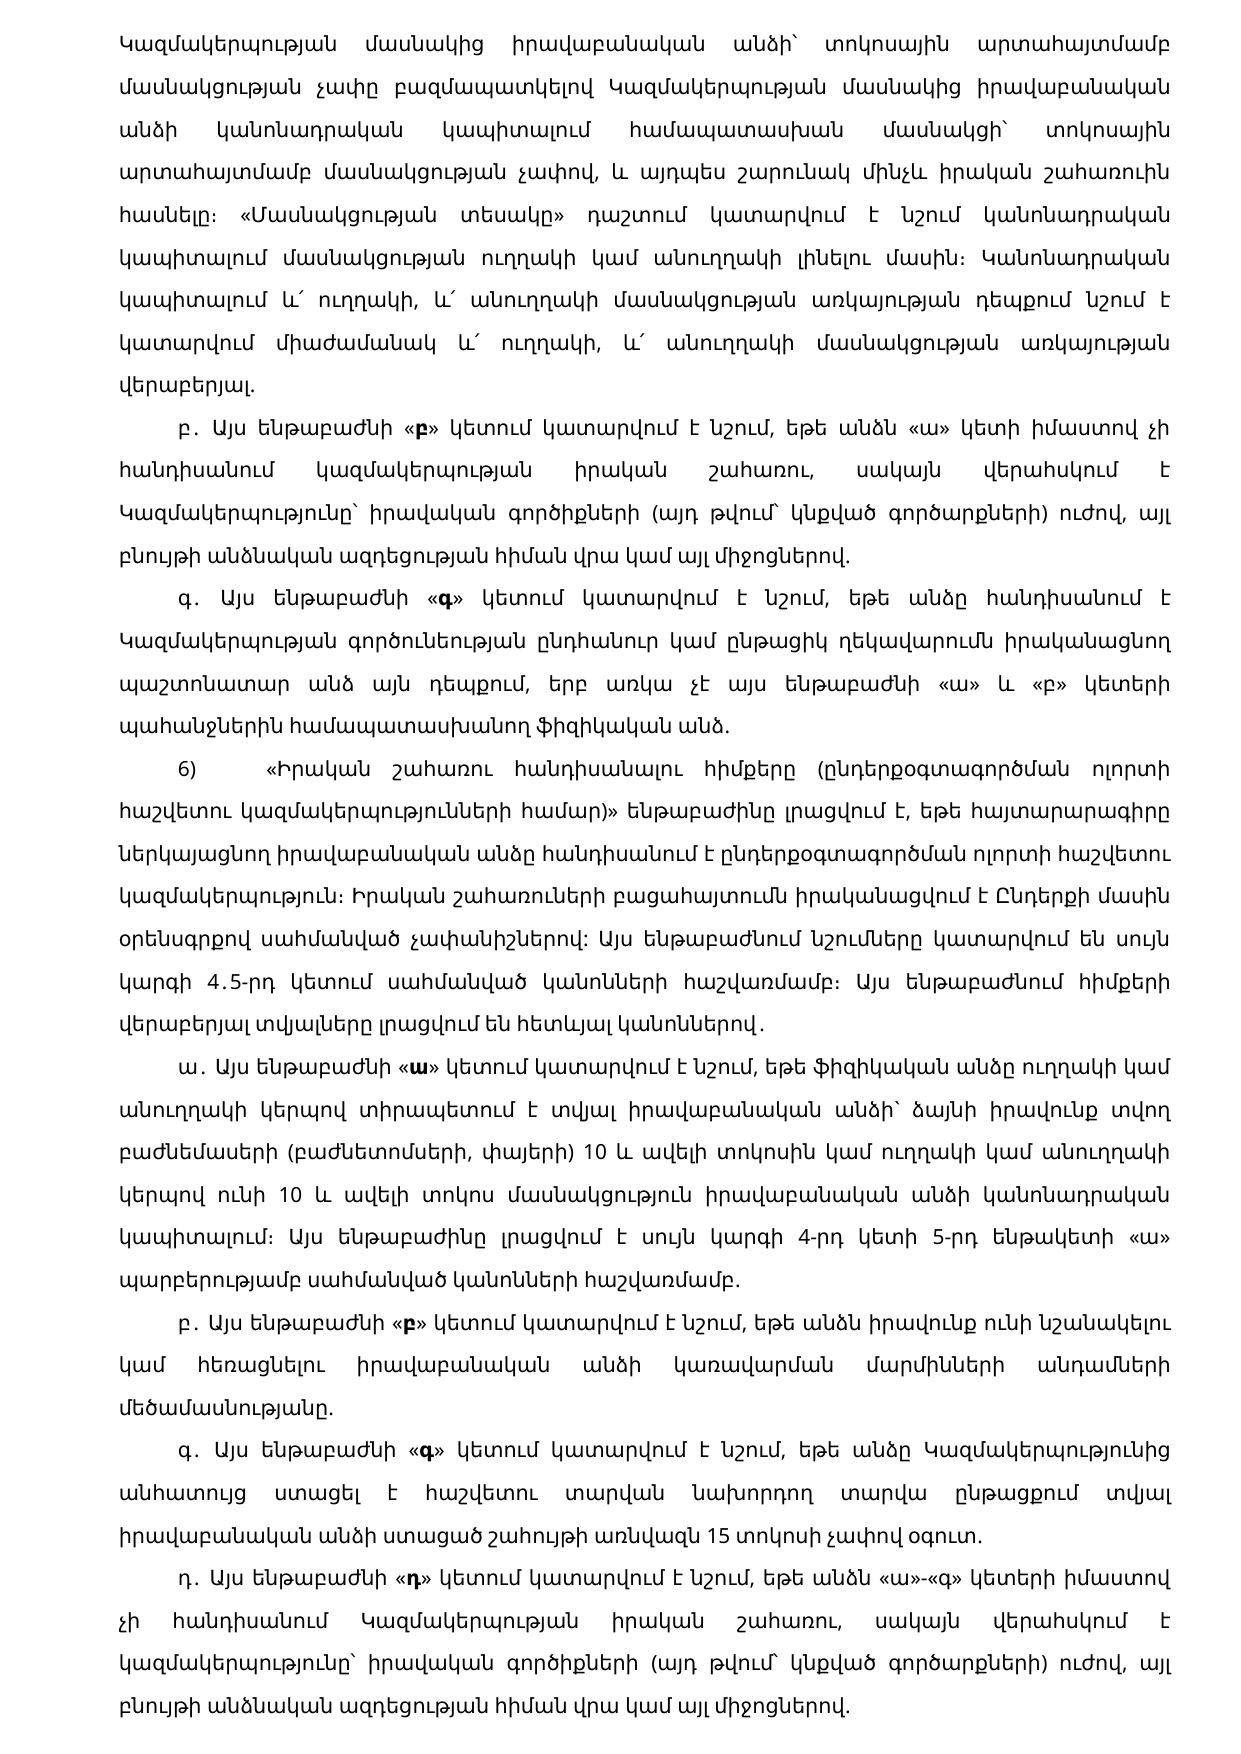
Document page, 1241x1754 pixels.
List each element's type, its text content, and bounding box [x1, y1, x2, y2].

text գ․ Այս ենթաբաժնի «գ» կետում կատարվում է նշում, եթե անձը Կազմակերպությունից անհատույց ստացել է հաշվետու տարվան նախորդող տարվա ընթացքում տվյալ իրավաբանական անձի ստացած շահույթի առնվազն 15 տոկոսի չափով օգուտ. [118, 1436, 1171, 1549]
text բ․ Այս ենթաբաժնի «բ» կետում կատարվում է նշում, եթե անձն իրավունք ունի նշանակելու կամ հեռացնելու իրավաբանական անձի կառավարման մարմինների անդամների մեծամասնությանը. [118, 1308, 1171, 1421]
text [118, 29, 1171, 399]
text ա․ Այս ենթաբաժնի «ա» կետում կատարվում է նշում, եթե ֆիզիկական անձը ուղղակի կամ անուղղակի կերպով տիրապետում է տվյալ իրավաբանական անձի` ձայնի իրավունք տվող բաժնեմասերի (բաժնետոմսերի, փայերի) 10 և ավելի տոկոսին կամ ուղղակի կամ անուղղակի կերպով ունի 10 և ավելի տոկոս մասնակցություն իրավաբանական անձի կանոնադրական կապիտալում։ Այս ենթաբաժինը լրացվում է սույն կարգի 4-րդ կետի 5-րդ ենթակետի «ա» պարբերությամբ սահմանված կանոնների հաշվառմամբ. [118, 1052, 1171, 1293]
text բ․ Այս ենթաբաժնի «բ» կետում կատարվում է նշում, եթե անձն «ա» կետի իմաստով չի հանդիսանում կազմակերպության իրական շահառու, սակայն վերահսկում է Կազմակերպությունը՝ իրավական գործիքների (այդ թվում՝ կնքված գործարքների) ուժով, այլ բնույթի անձնական ազդեցության հիման վրա կամ այլ միջոցներով. [118, 413, 1171, 569]
text դ․ Այս ենթաբաժնի «դ» կետում կատարվում է նշում, եթե անձն «ա»-«գ» կետերի իմաստով չի հանդիսանում Կազմակերպության իրական շահառու, սակայն վերահսկում է կազմակերպությունը՝ իրավական գործիքների (այդ թվում՝ կնքված գործարքների) ուժով, այլ բնույթի անձնական ազդեցության հիման վրա կամ այլ միջոցներով. [118, 1563, 1171, 1719]
text գ․ Այս ենթաբաժնի «գ» կետում կատարվում է նշում, եթե անձը հանդիսանում է Կազմակերպության գործունեության ընդհանուր կամ ընթացիկ ղեկավարումն իրականացնող պաշտոնատար անձ այն դեպքում, երբ առկա չէ այս ենթաբաժնի «ա» և «բ» կետերի պահանջներին համապատասխանող ֆիզիկական անձ. [118, 583, 1171, 740]
list «Իրական շահառու հանդիսանալու հիմքերը (ընդերքօգտագործման ոլորտի հաշվետու կազմակերպությունների համար)» ենթաբաժինը լրացվում է, եթե հայտարարագիրը ներկայացնող իրավաբանական անձը հանդիսանում է ընդերքօգտագործման ոլորտի հաշվետու կազմակերպություն։ Իրական շահառուների բացահայտումն իրականացվում է Ընդերքի մասին օրենսգրքով սահմանված չափանիշներով: Այս ենթաբաժնում նշումները կատարվում են սույն կարգի 4․5-րդ կետում սահմանված կանոնների հաշվառմամբ։ Այս ենթաբաժնում հիմքերի վերաբերյալ տվյալները լրացվում են հետևյալ կանոններով․ [118, 754, 1171, 1038]
